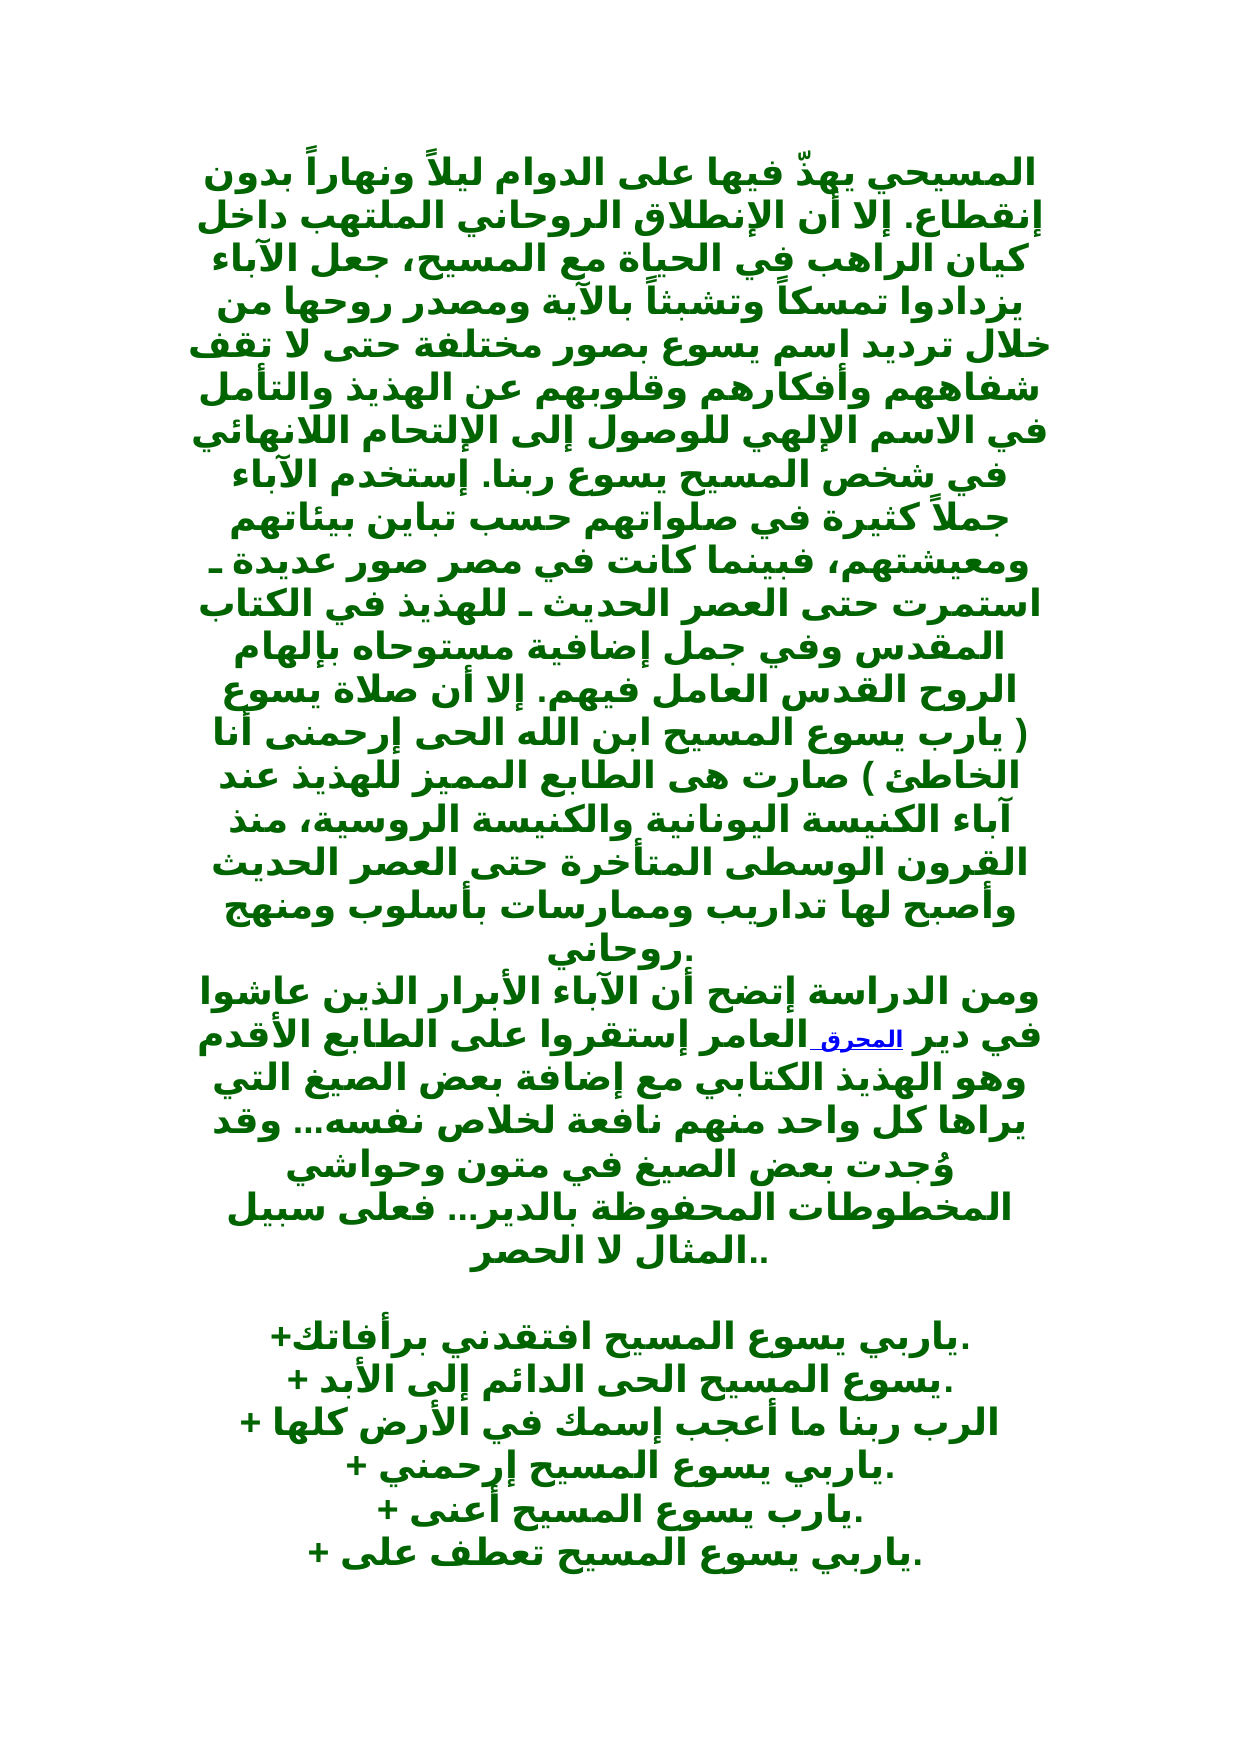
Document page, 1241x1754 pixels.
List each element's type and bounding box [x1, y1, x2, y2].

text [187, 150, 1053, 1573]
